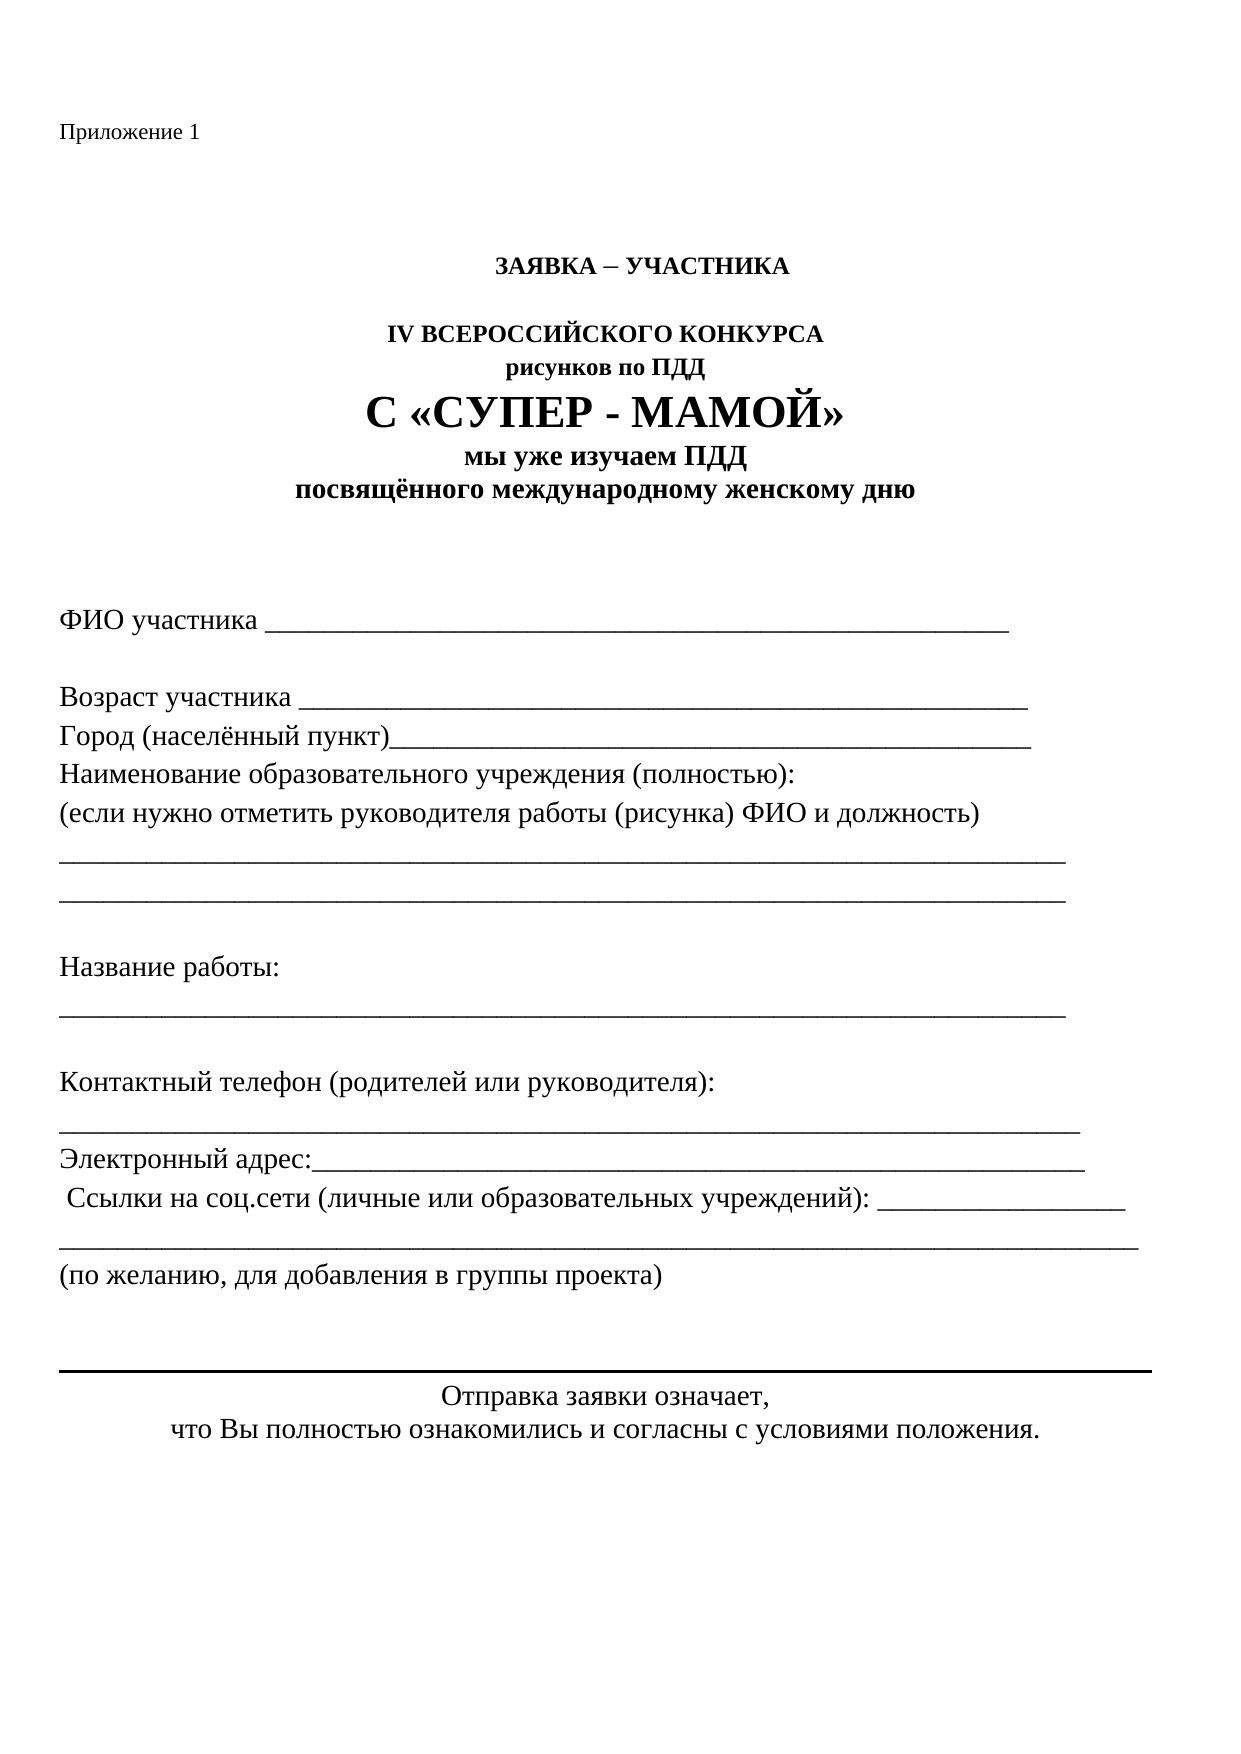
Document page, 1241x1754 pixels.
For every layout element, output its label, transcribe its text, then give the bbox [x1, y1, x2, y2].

text Название работы: _____________________________________________________________________ [59, 949, 1152, 1021]
text С «СУПЕР - МАМОЙ» [59, 385, 1152, 438]
text мы уже изучаем ПДД [59, 438, 1152, 471]
text __________________________________________________________________________ [59, 1219, 1152, 1252]
text Город (населённый пункт)____________________________________________ [59, 718, 1152, 751]
text ЗАЯВКА – УЧАСТНИКА [59, 247, 1152, 281]
text (если нужно отметить руководителя работы (рисунка) ФИО и должность) [59, 795, 1152, 828]
text что Вы полностью ознакомились и согласны с условиями положения. [59, 1412, 1152, 1445]
text посвящённого международному женскому дню [59, 471, 1152, 505]
text Возраст участника __________________________________________________ [59, 679, 1152, 713]
text Контактный телефон (родителей или руководителя): ______________________________________________________________________ [59, 1064, 1152, 1137]
text _____________________________________________________________________ [59, 833, 1152, 867]
text _____________________________________________________________________ [59, 872, 1152, 905]
text Приложение 1 [59, 118, 1152, 144]
text Ссылки на соц.сети (личные или образовательных учреждений): _________________ [59, 1180, 1152, 1214]
text рисунков по ПДД [59, 352, 1152, 381]
text ФИО участника ___________________________________________________ [59, 602, 1152, 636]
text (по желанию, для добавления в группы проекта) [59, 1257, 1152, 1291]
text IV ВСЕРОССИЙСКОГО КОНКУРСА [59, 319, 1152, 348]
text Отправка заявки означает, [59, 1378, 1152, 1412]
text Наименование образовательного учреждения (полностью): [59, 756, 1152, 790]
text Электронный адрес:_____________________________________________________ [59, 1142, 1152, 1175]
